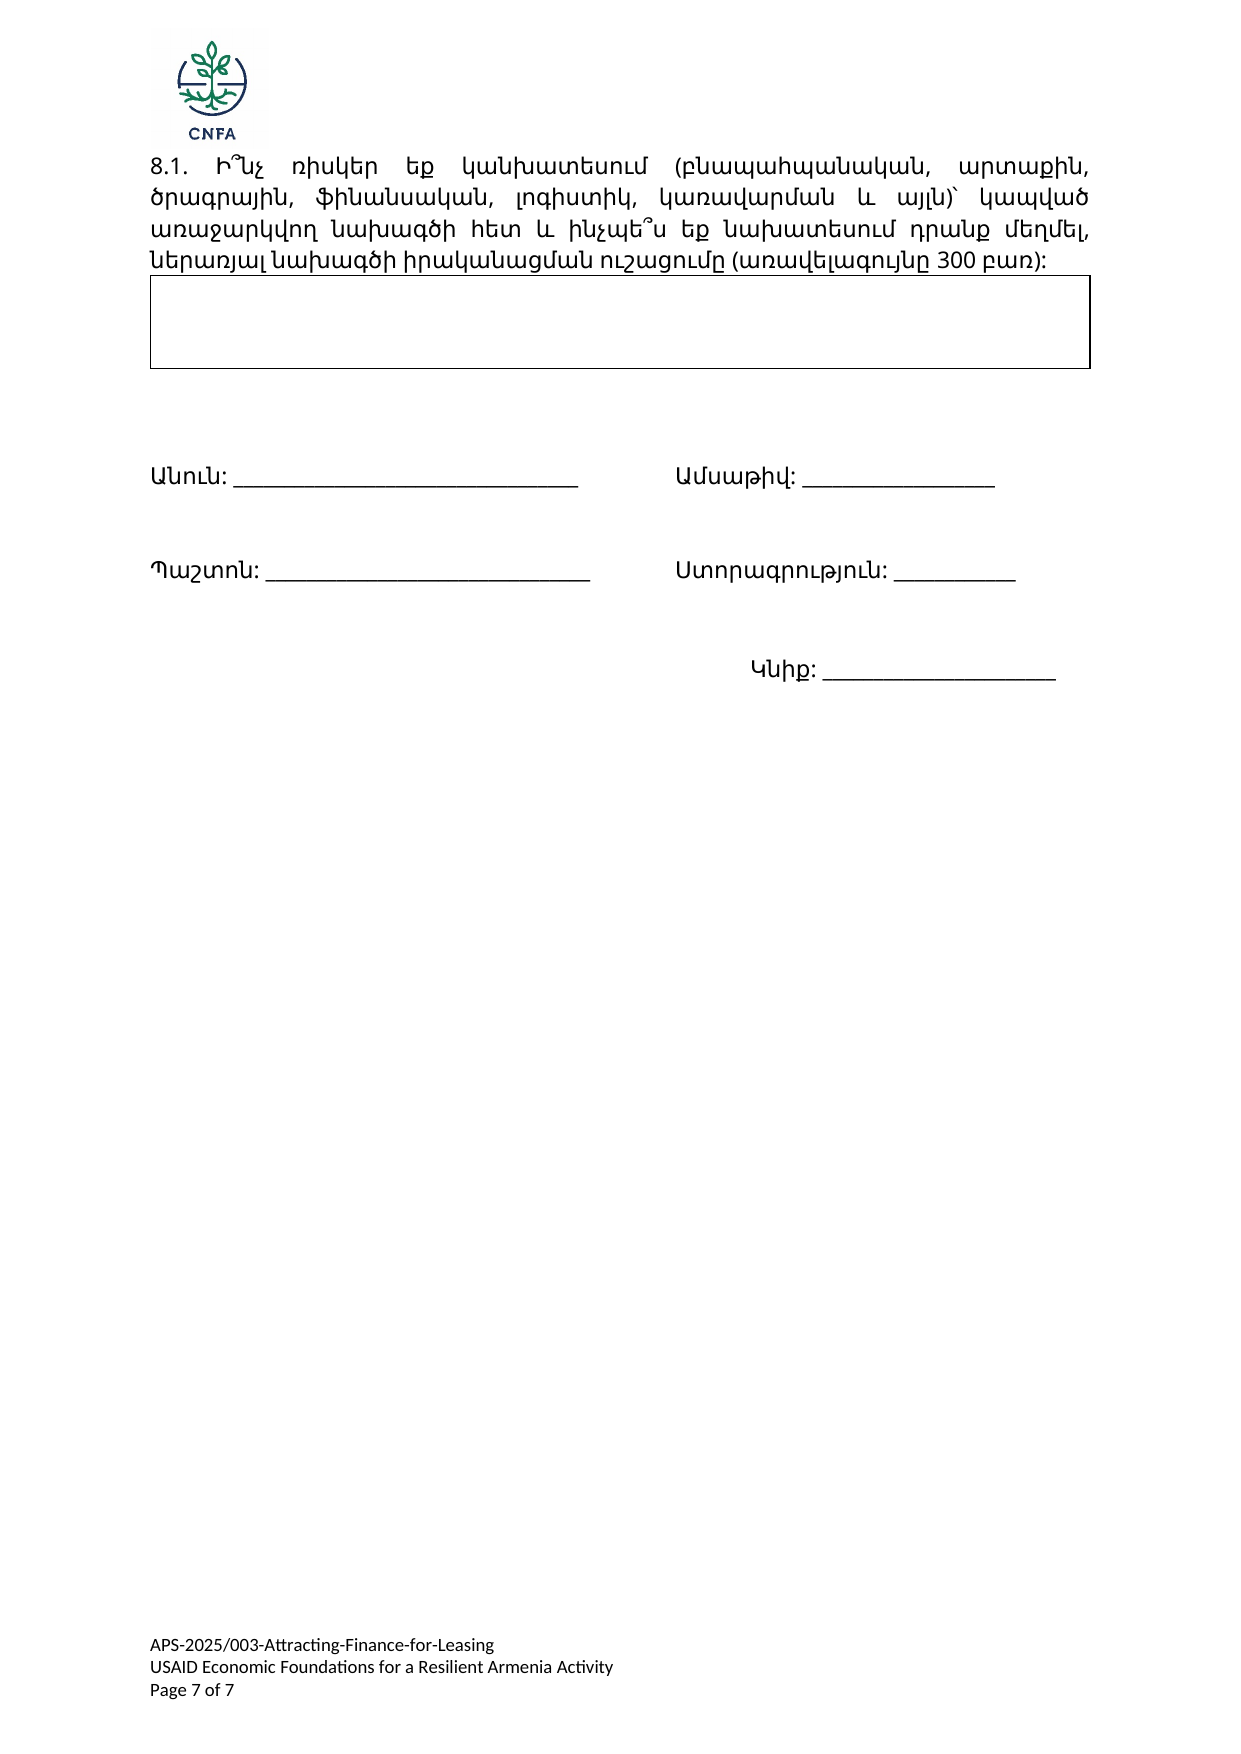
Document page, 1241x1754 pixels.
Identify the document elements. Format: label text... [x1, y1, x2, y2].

table_header [151, 276, 1089, 368]
text 8.1. Ի՞նչ ռիսկեր եք կանխատեսում (բնապահպանական, արտաքին, ծրագրային, ֆինանսական, լոգիստիկ, կառավարման և այլն)՝ կապված առաջարկվող նախագծի հետ և ինչպե՞ս եք նախատեսում դրանք մեղմել, ներառյալ նախագծի իրականացման ուշացումը (առավելագույնը 300 բառ): [150, 150, 1090, 275]
text Անուն: __________________________________ Ամսաթիվ: ___________________ [150, 460, 1090, 491]
text Կնիք: _______________________ [675, 653, 1090, 684]
picture [150, 28, 269, 148]
text Պաշտոն: ________________________________ Ստորագրություն: ____________ [150, 554, 1090, 585]
